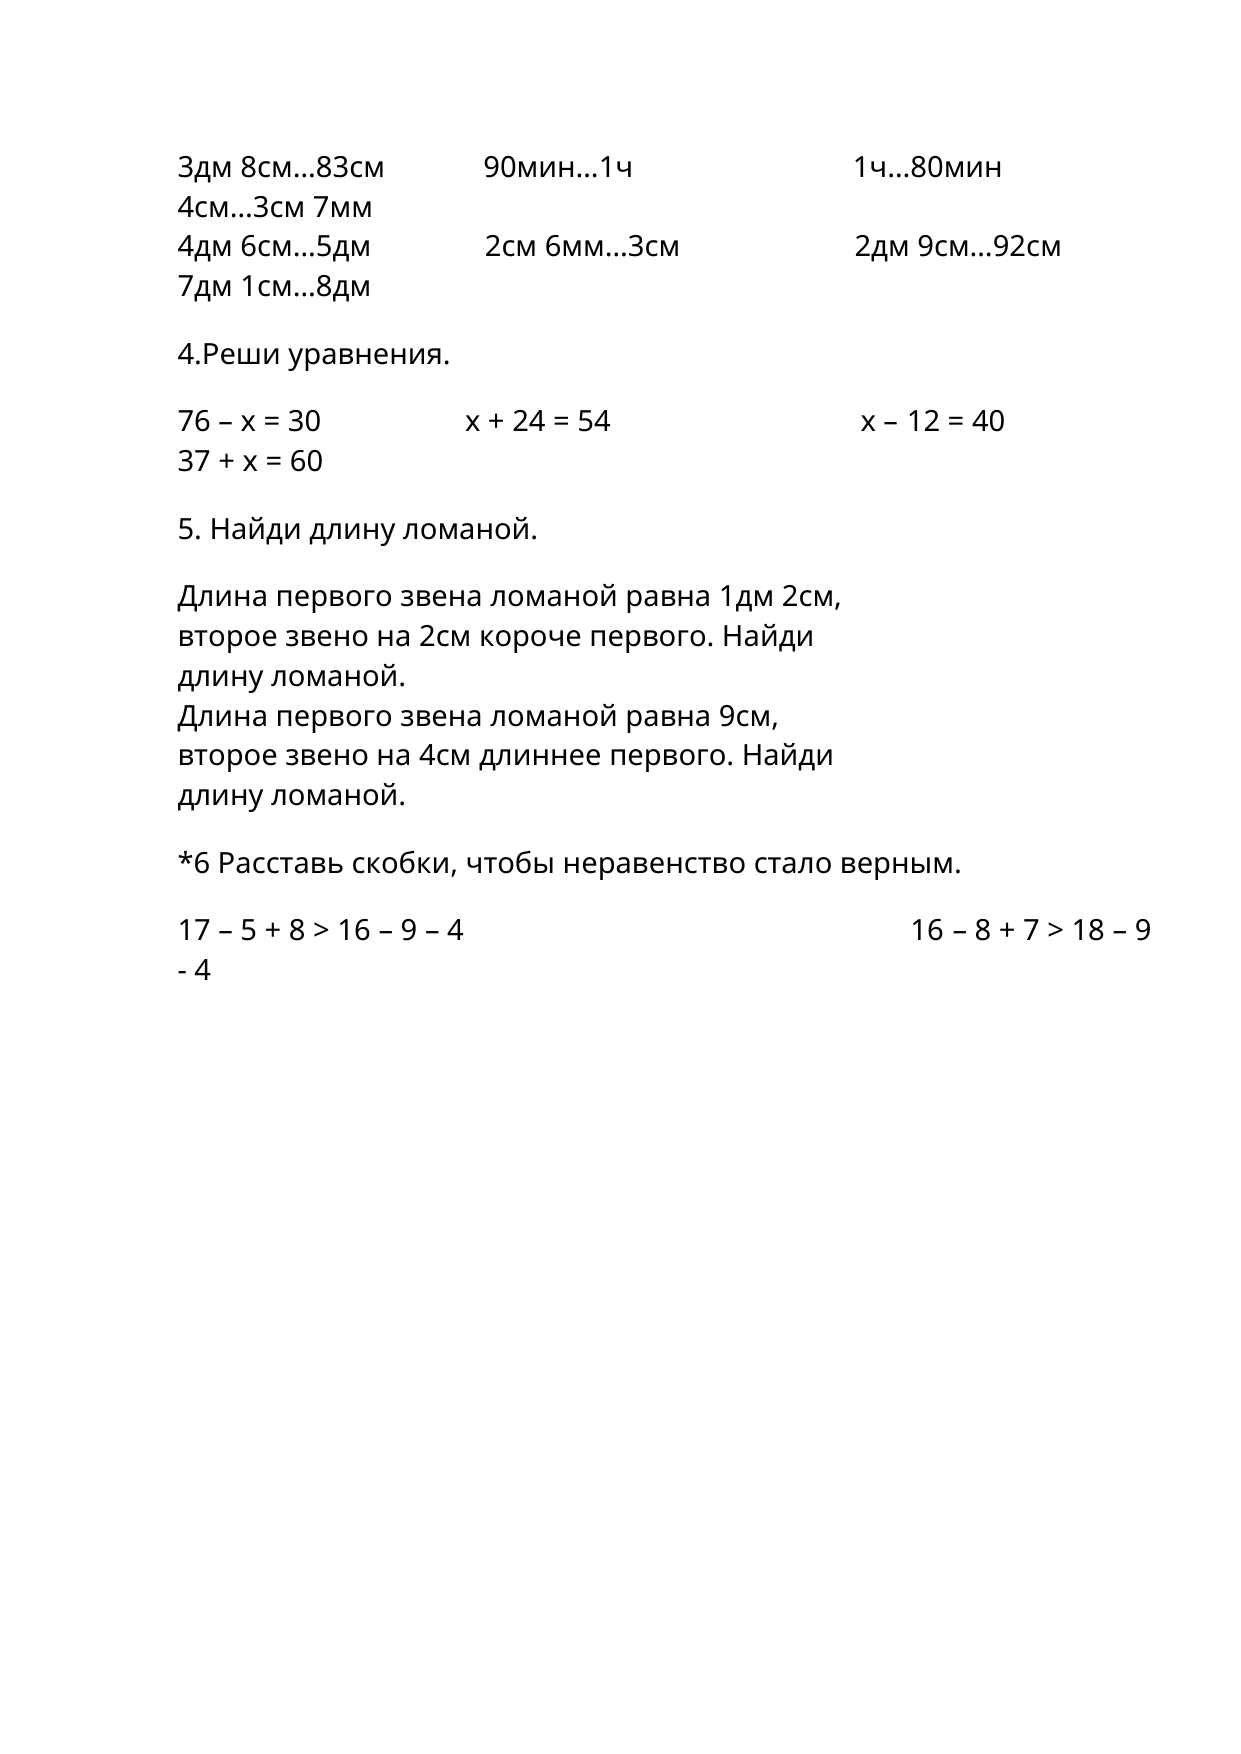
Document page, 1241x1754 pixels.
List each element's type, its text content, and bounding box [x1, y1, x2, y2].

text второе звено на 2см короче первого. Найди [177, 615, 1152, 655]
text второе звено на 4см длиннее первого. Найди [177, 734, 1152, 774]
text 4дм 6см…5дм 2см 6мм…3см 2дм 9см…92см 7дм 1см…8дм [177, 226, 1152, 305]
text 3дм 8см…83см 90мин…1ч 1ч…80мин 4см…3см 7мм [177, 146, 1152, 226]
text Длина первого звена ломаной равна 9см, [177, 695, 1152, 734]
text 4.Реши уравнения. [177, 333, 1152, 373]
text 76 – х = 30 х + 24 = 54 х – 12 = 40 37 + х = 60 [177, 401, 1152, 480]
text 5. Найди длину ломаной. [177, 508, 1152, 548]
text Длина первого звена ломаной равна 1дм 2см, [177, 576, 1152, 615]
text длину ломаной. [177, 655, 1152, 695]
text длину ломаной. [177, 774, 1152, 814]
text 17 – 5 + 8 > 16 – 9 – 4 16 – 8 + 7 > 18 – 9 - 4 [177, 909, 1152, 989]
text *6 Расставь скобки, чтобы неравенство стало верным. [177, 842, 1152, 882]
